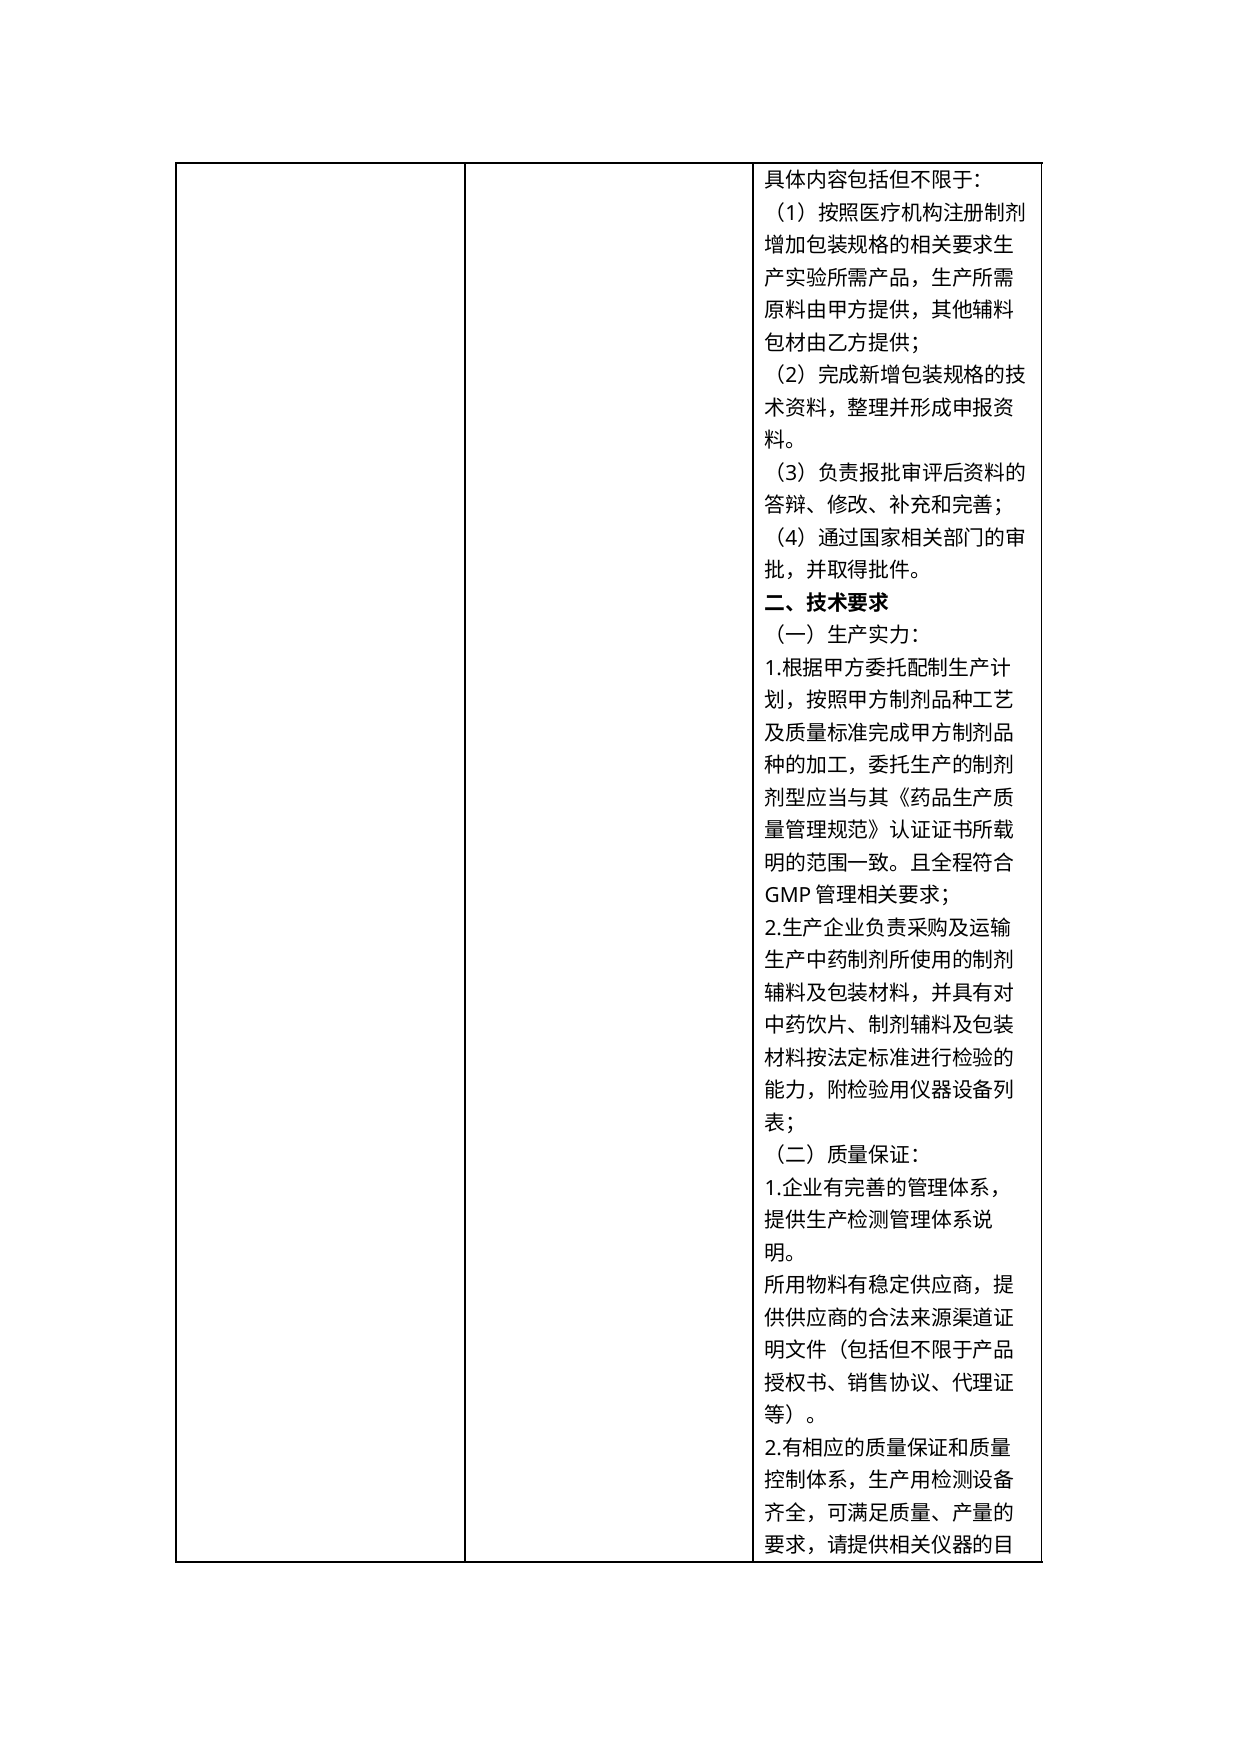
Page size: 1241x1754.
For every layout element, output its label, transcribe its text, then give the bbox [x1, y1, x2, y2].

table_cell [754, 164, 1041, 1561]
table_cell [177, 164, 464, 1561]
table_cell 1 [466, 164, 752, 1561]
